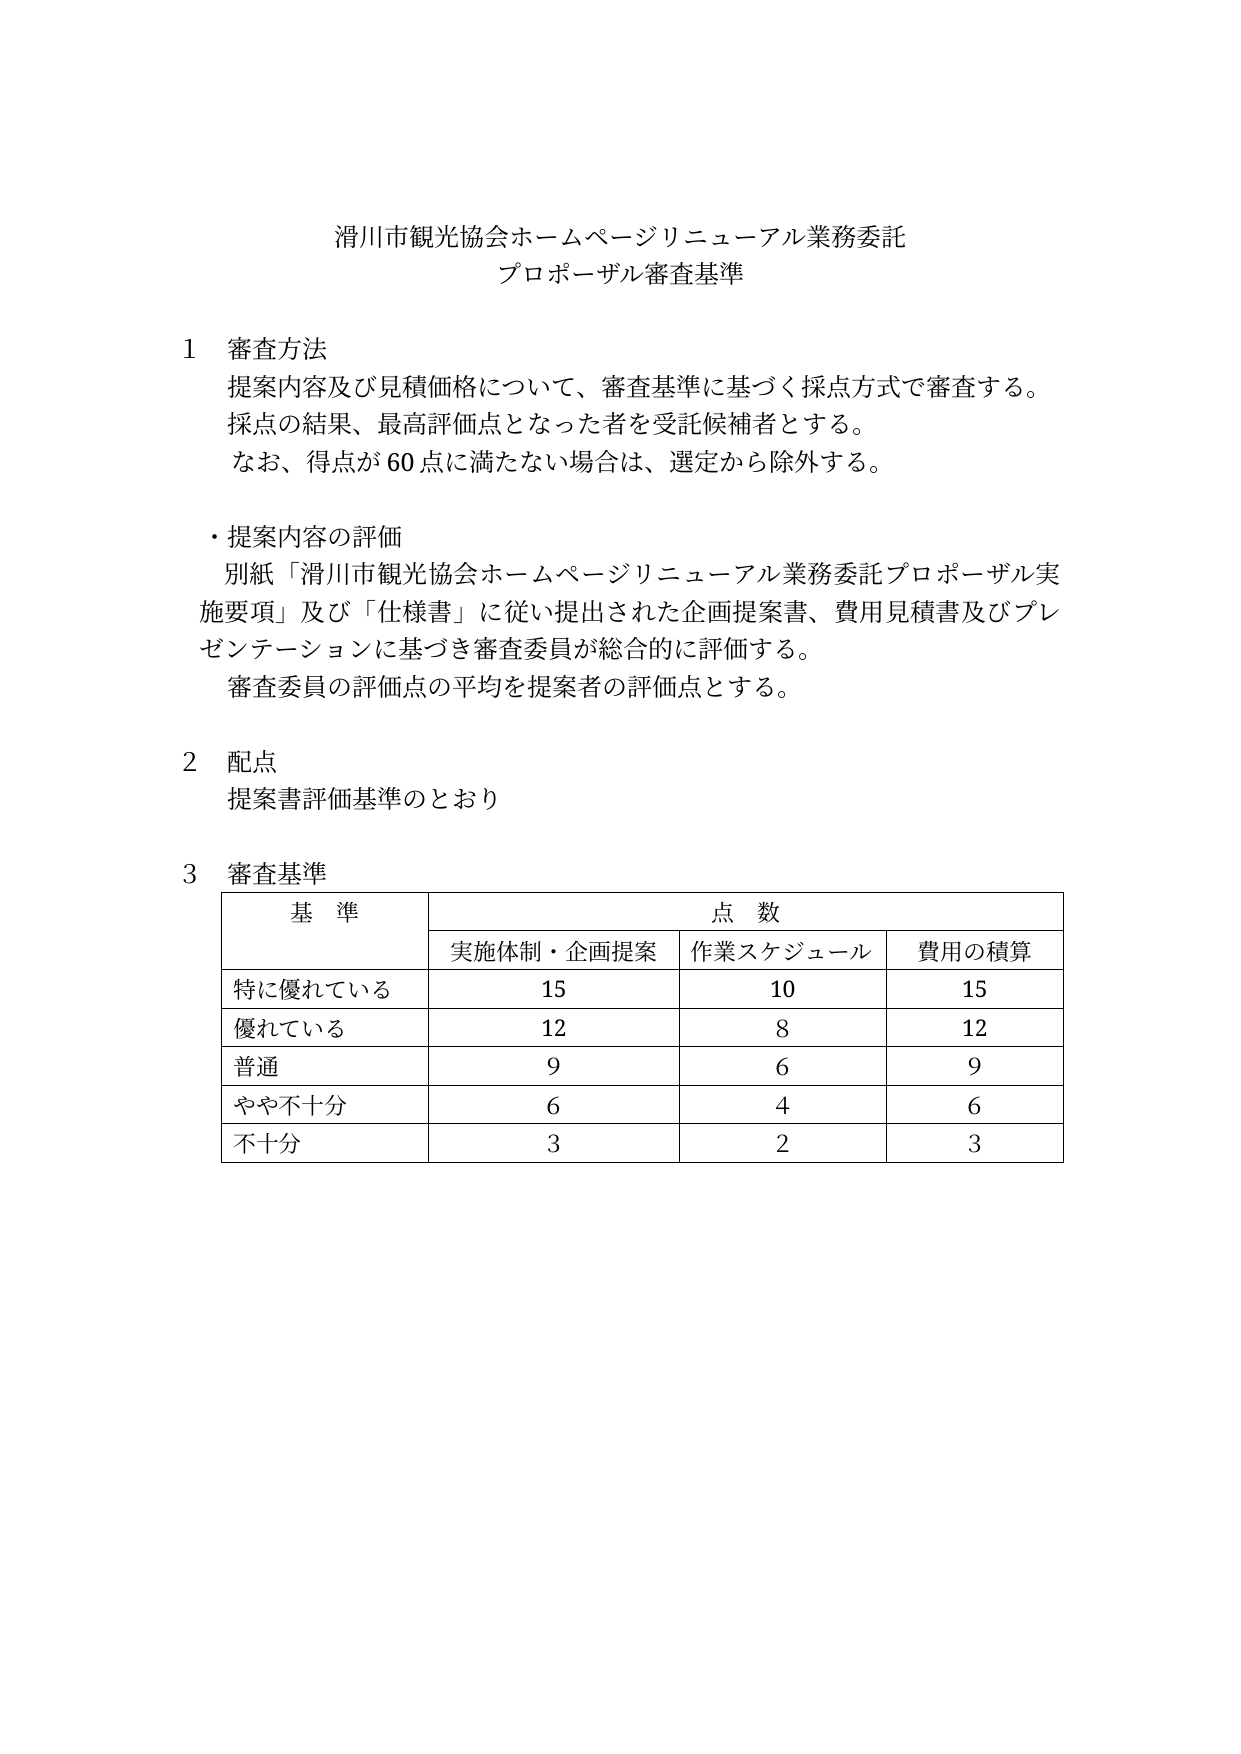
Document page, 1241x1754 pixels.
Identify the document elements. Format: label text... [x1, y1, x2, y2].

table_cell ３ [429, 1124, 679, 1162]
table_cell 10 [680, 970, 886, 1007]
table_cell 15 [429, 970, 679, 1007]
text なお、得点が60点に満たない場合は、選定から除外する。 [177, 442, 1063, 479]
table_cell 実施体制・企画提案 [429, 931, 679, 969]
table_cell ９ [887, 1047, 1063, 1084]
table_cell 12 [429, 1009, 679, 1046]
text １ 審査方法 [177, 329, 1063, 367]
table_header 点 数 [429, 893, 1063, 930]
table_cell 特に優れている [222, 970, 428, 1007]
table_cell ６ [429, 1086, 679, 1123]
table_cell 作業スケジュール [680, 931, 886, 969]
text 提案内容及び見積価格について、審査基準に基づく採点方式で審査する。 [177, 367, 1063, 404]
table_cell やや不十分 [222, 1086, 428, 1123]
table_cell 普通 [222, 1047, 428, 1084]
text プロポーザル審査基準 [177, 254, 1063, 292]
table_cell ２ [680, 1124, 886, 1162]
text 採点の結果、最高評価点となった者を受託候補者とする。 [177, 404, 1063, 442]
table_cell ３ [887, 1124, 1063, 1162]
text 滑川市観光協会ホームページリニューアル業務委託 [177, 217, 1063, 254]
table_cell ９ [429, 1047, 679, 1084]
text ２ 配点 [177, 742, 1063, 779]
text 提案書評価基準のとおり [177, 779, 1063, 817]
text ・提案内容の評価 [177, 517, 1063, 554]
table_cell 12 [887, 1009, 1063, 1046]
table_cell ８ [680, 1009, 886, 1046]
table_cell ６ [887, 1086, 1063, 1123]
table_cell ４ [680, 1086, 886, 1123]
table_cell 15 [887, 970, 1063, 1007]
text ３ 審査基準 [177, 854, 1063, 892]
table_cell ６ [680, 1047, 886, 1084]
table_header 基 準 [222, 893, 428, 969]
table_cell 不十分 [222, 1124, 428, 1162]
text 別紙「滑川市観光協会ホームページリニューアル業務委託プロポーザル実施要項」及び「仕様書」に従い提出された企画提案書、費用見積書及びプレゼンテーションに基づき審査委員が総合的に評価する。 [199, 554, 1063, 667]
table_cell 優れている [222, 1009, 428, 1046]
text 審査委員の評価点の平均を提案者の評価点とする。 [177, 667, 1063, 704]
table_cell 費用の積算 [887, 931, 1063, 969]
